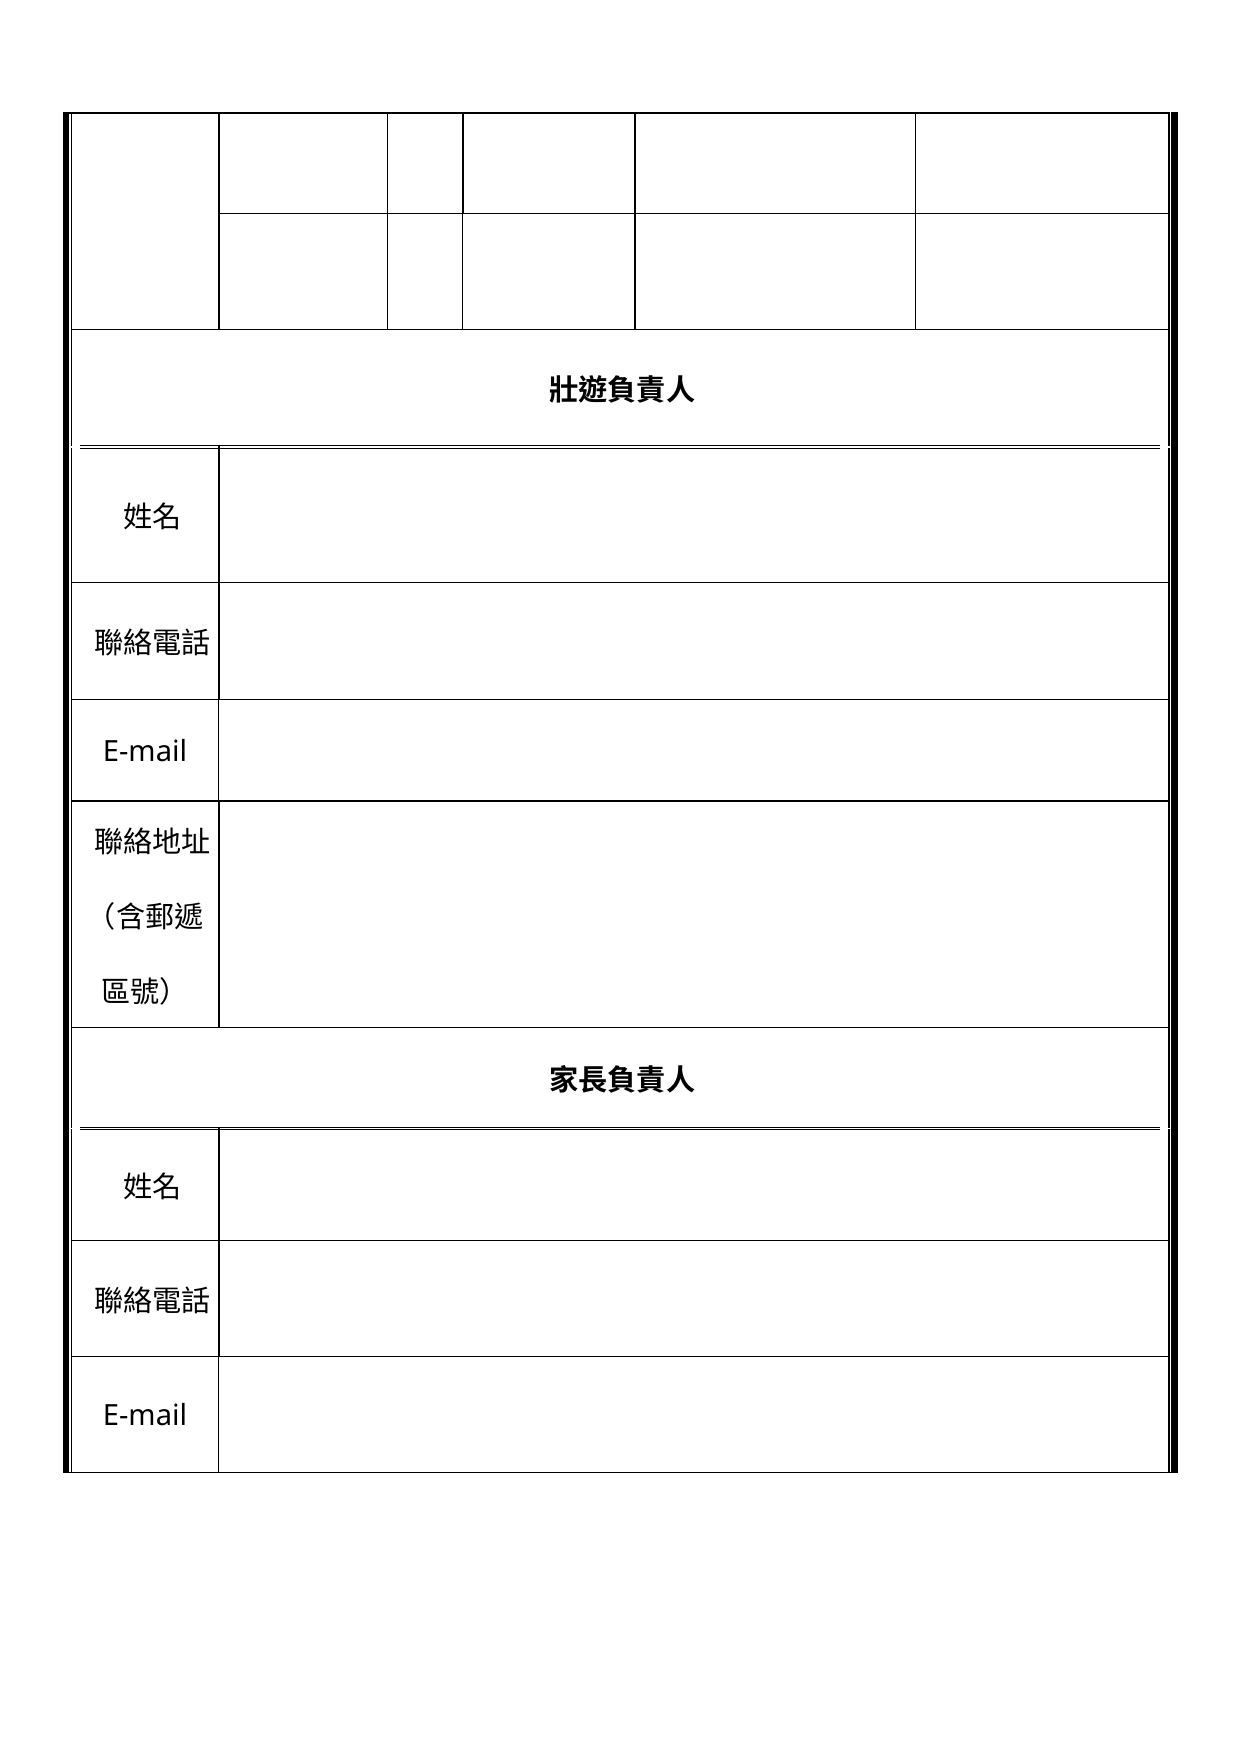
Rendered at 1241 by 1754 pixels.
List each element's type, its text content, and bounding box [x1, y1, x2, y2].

table_cell [916, 214, 1168, 329]
table_cell [636, 114, 915, 213]
table_cell E-mail [72, 1357, 218, 1472]
table_cell 聯絡地址（含郵遞區號） [72, 802, 218, 1027]
table_cell [220, 214, 387, 329]
table_cell [464, 114, 634, 213]
table_cell 家長負責人 [72, 1028, 1168, 1127]
table_cell [220, 1127, 1171, 1240]
table_cell [220, 802, 1168, 1027]
table_cell E-mail [72, 700, 218, 800]
table_cell [636, 214, 915, 329]
table_cell [220, 114, 387, 213]
table_cell [220, 445, 1171, 581]
table_cell [219, 1357, 1168, 1472]
table_cell [220, 1241, 1168, 1356]
table_cell [463, 214, 634, 329]
table_cell [916, 114, 1168, 213]
table_cell [219, 700, 1168, 800]
table_cell [220, 583, 1168, 698]
table_cell 壯遊負責人 [72, 330, 1168, 445]
table_cell [388, 114, 462, 213]
table_cell [388, 214, 462, 329]
table_cell 聯絡電話 [72, 583, 218, 698]
table_cell 聯絡電話 [72, 1241, 218, 1356]
table_cell 姓名 [69, 445, 218, 581]
table_cell 姓名 [69, 1127, 218, 1240]
